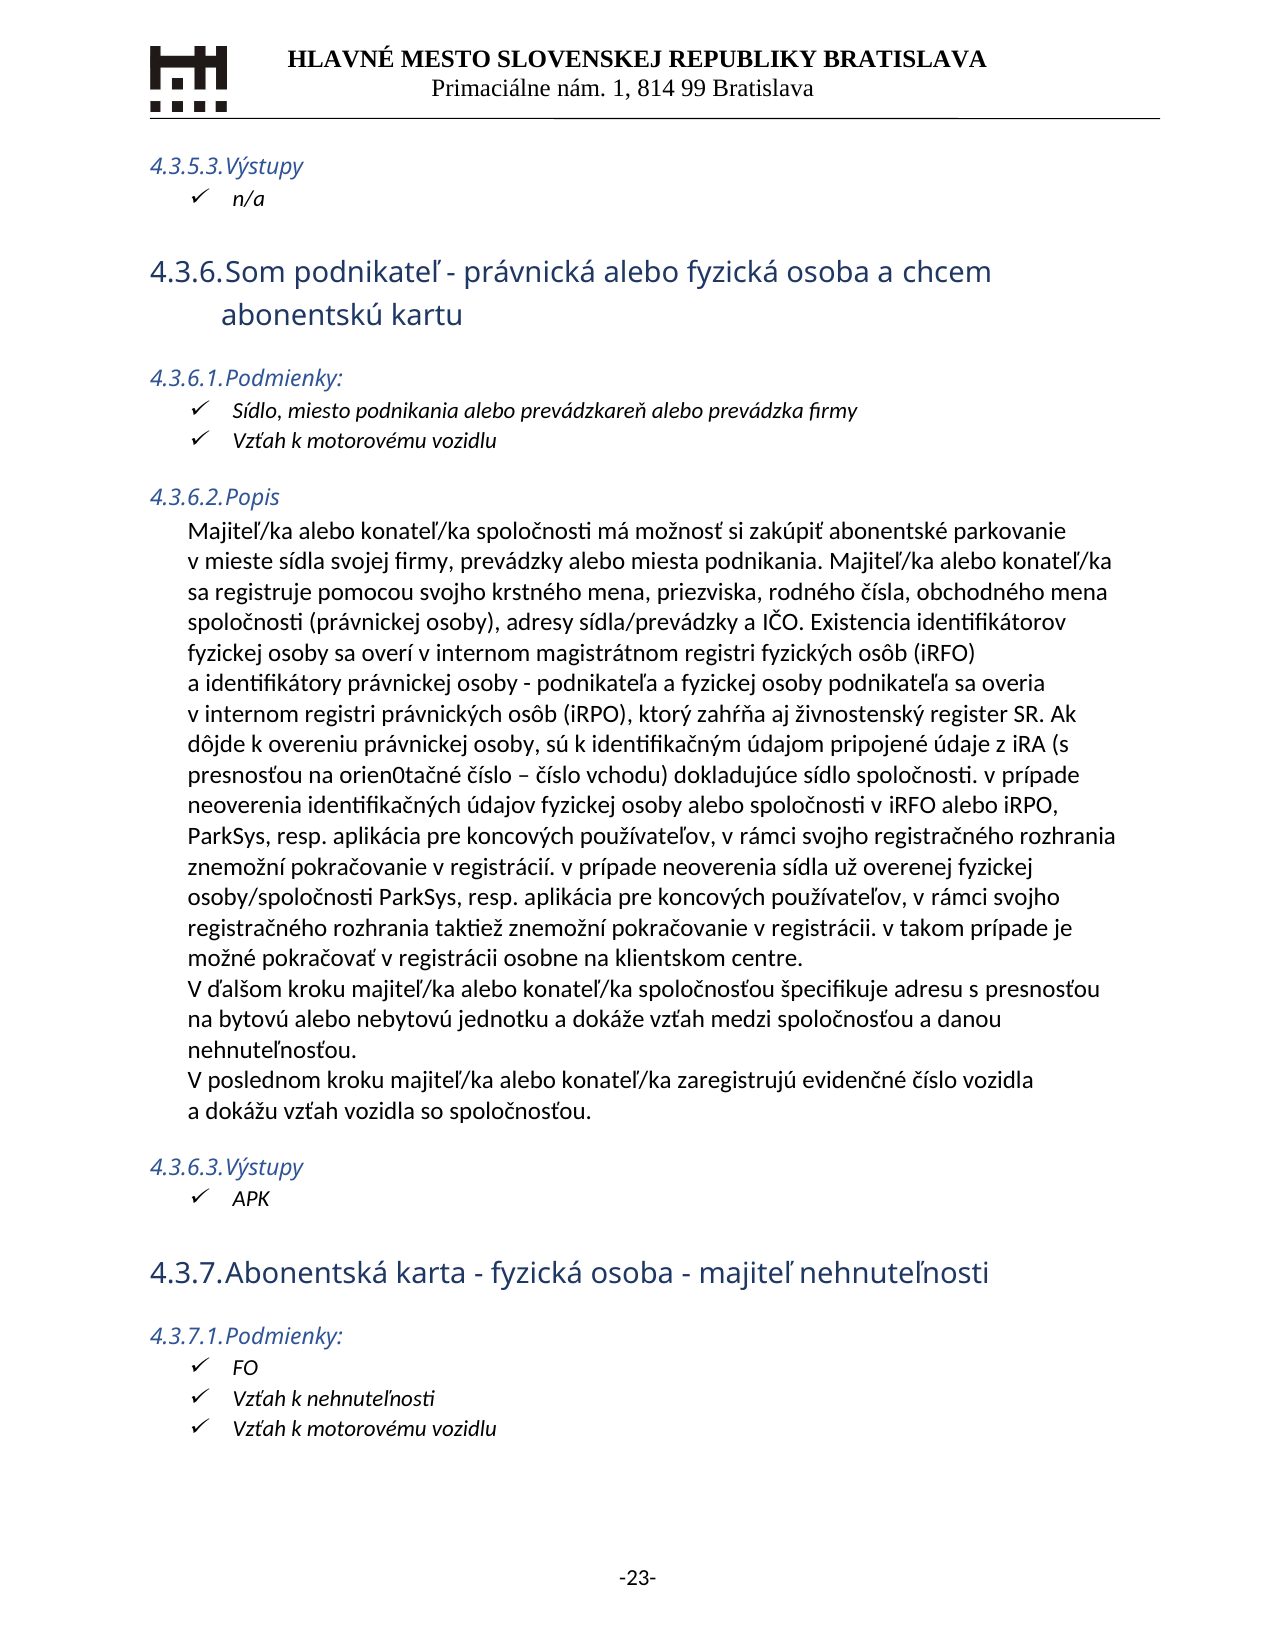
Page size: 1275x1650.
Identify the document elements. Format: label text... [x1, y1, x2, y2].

list APK [187, 1184, 1125, 1212]
text Majiteľ/ka alebo konateľ/ka spoločnosti má možnosť si zakúpiť abonentské parkovanie v mieste sídla svojej firmy, prevádzky alebo miesta podnikania. Majiteľ/ka alebo konateľ/ka sa registruje pomocou svojho krstného mena, priezviska, rodného čísla, obchodného mena spoločnosti (právnickej osoby), adresy sídla/prevádzky a IČO. Existencia identifikátorov fyzickej osoby sa overí v internom magistrátnom registri fyzických osôb (iRFO) a identifikátory právnickej osoby - podnikateľa a fyzickej osoby podnikateľa sa overia v internom registri právnických osôb (iRPO), ktorý zahŕňa aj živnostenský register SR. Ak dôjde k overeniu právnickej osoby, sú k identifikačným údajom pripojené údaje z iRA (s presnosťou na orien0tačné číslo – číslo vchodu) dokladujúce sídlo spoločnosti. v prípade neoverenia identifikačných údajov fyzickej osoby alebo spoločnosti v iRFO alebo iRPO, ParkSys, resp. aplikácia pre koncových používateľov, v rámci svojho registračného rozhrania znemožní pokračovanie v registrácií. v prípade neoverenia sídla už overenej fyzickej osoby/spoločnosti ParkSys, resp. aplikácia pre koncových používateľov, v rámci svojho registračného rozhrania taktiež znemožní pokračovanie v registrácii. v takom prípade je možné pokračovať v registrácii osobne na klientskom centre. [187, 515, 1125, 973]
list Vzťah k motorovému vozidlu [187, 426, 1125, 454]
subtitle Podmienky: [150, 362, 1125, 393]
list n/a [187, 184, 1125, 212]
subtitle Výstupy [150, 1150, 1125, 1182]
subtitle Som podnikateľ - právnická alebo fyzická osoba a chcem abonentskú kartu [150, 251, 1125, 334]
list Vzťah k nehnuteľnosti [187, 1384, 1125, 1412]
text V poslednom kroku majiteľ/ka alebo konateľ/ka zaregistrujú evidenčné číslo vozidla a dokážu vzťah vozidla so spoločnosťou. [187, 1064, 1125, 1125]
picture [150, 46, 227, 112]
subtitle Výstupy [150, 150, 1125, 181]
subtitle Podmienky: [150, 1320, 1125, 1351]
list Sídlo, miesto podnikania alebo prevádzkareň alebo prevádzka firmy [187, 396, 1125, 424]
list Vzťah k motorovému vozidlu [187, 1414, 1125, 1442]
subtitle Abonentská karta - fyzická osoba - majiteľ nehnuteľnosti [150, 1252, 1125, 1292]
subtitle Popis [150, 481, 1125, 512]
text V ďalšom kroku majiteľ/ka alebo konateľ/ka spoločnosťou špecifikuje adresu s presnosťou na bytovú alebo nebytovú jednotku a dokáže vzťah medzi spoločnosťou a danou nehnuteľnosťou. [187, 973, 1125, 1064]
list FO [187, 1353, 1125, 1381]
